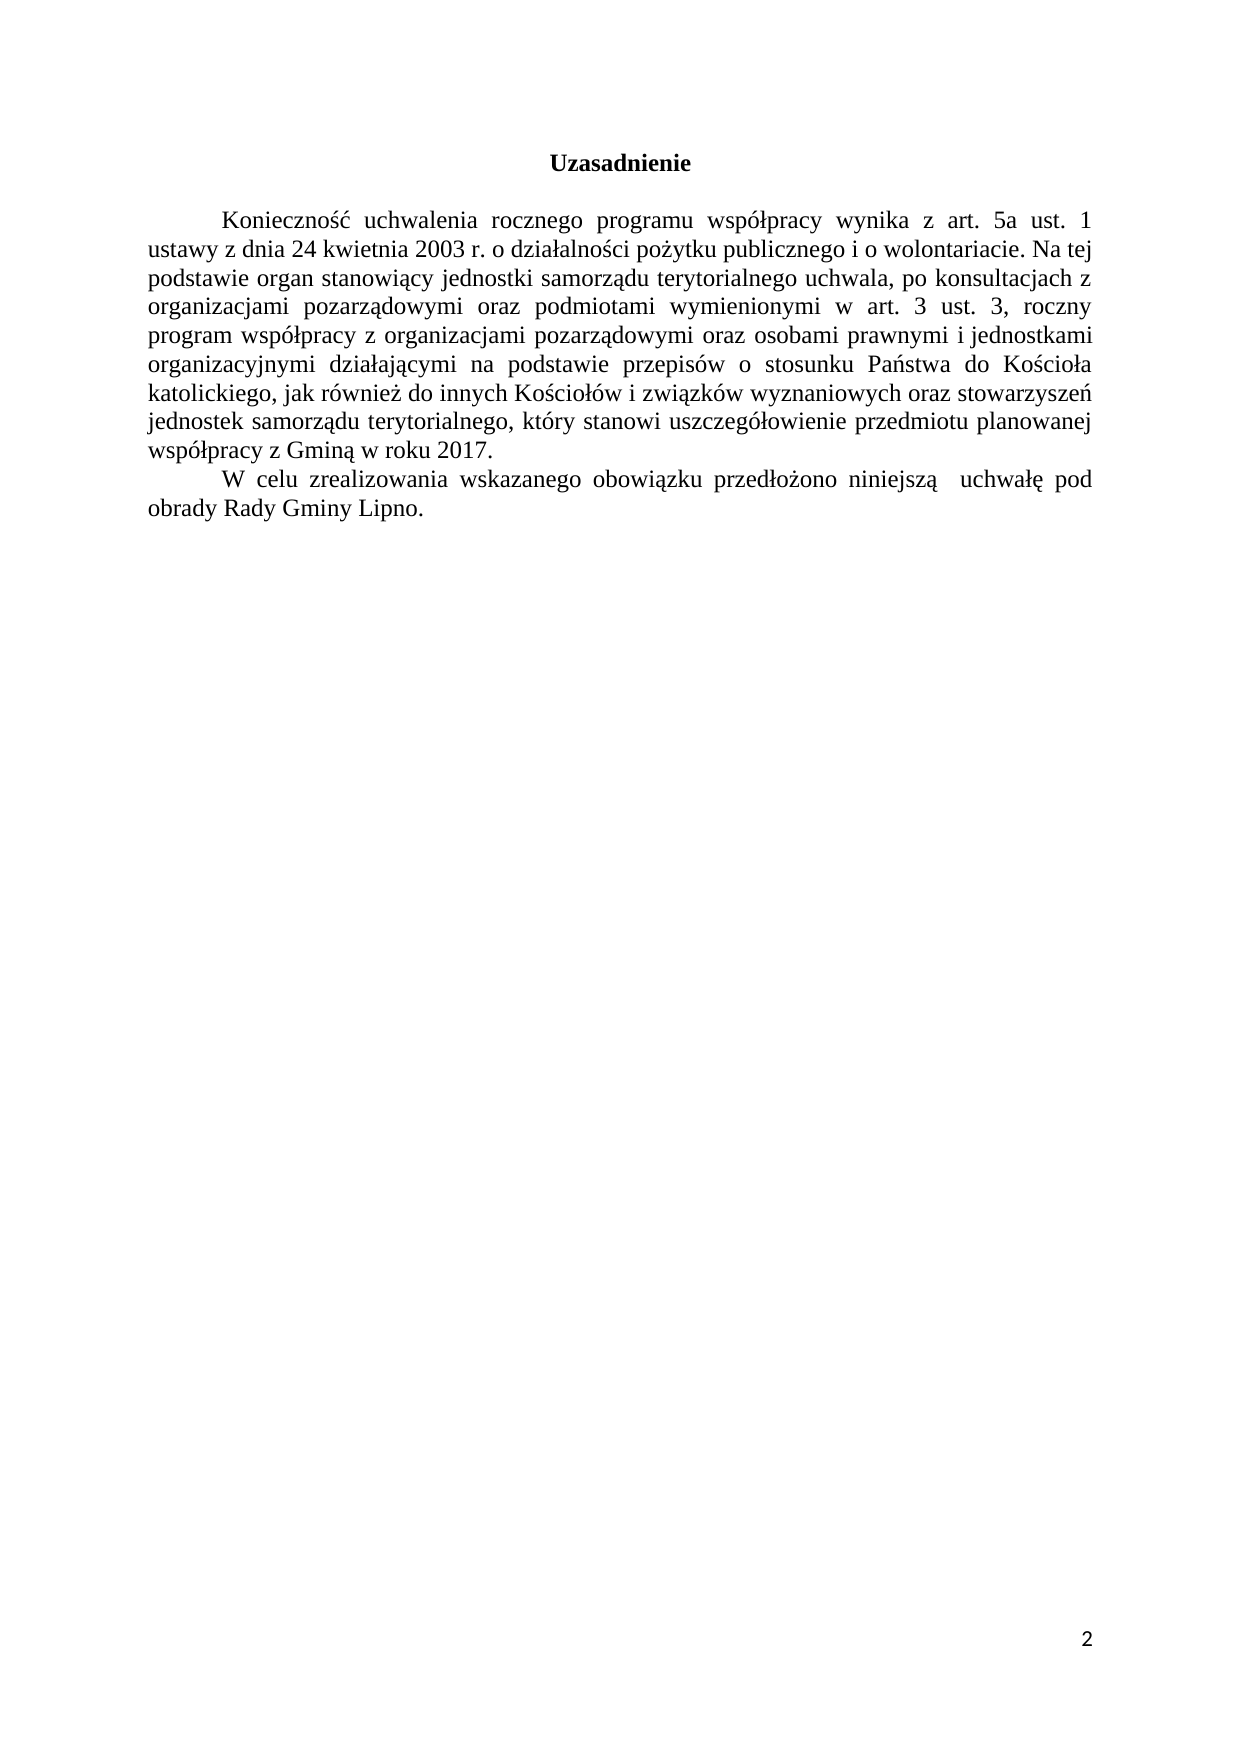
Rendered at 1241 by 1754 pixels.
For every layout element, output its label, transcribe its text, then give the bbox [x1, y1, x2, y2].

text Uzasadnienie [148, 148, 1093, 176]
text Konieczność uchwalenia rocznego programu współpracy wynika z art. 5a ust. 1 ustawy z dnia 24 kwietnia 2003 r. o działalności pożytku publicznego i o wolontariacie. Na tej podstawie organ stanowiący jednostki samorządu terytorialnego uchwala, po konsultacjach z organizacjami pozarządowymi oraz podmiotami wymienionymi w art. 3 ust. 3, roczny program współpracy z organizacjami pozarządowymi oraz osobami prawnymi i jednostkami organizacyjnymi działającymi na podstawie przepisów o stosunku Państwa do Kościoła katolickiego, jak również do innych Kościołów i związków wyznaniowych oraz stowarzyszeń jednostek samorządu terytorialnego, który stanowi uszczegółowienie przedmiotu planowanej współpracy z Gminą w roku 2017. [148, 205, 1093, 464]
text W celu zrealizowania wskazanego obowiązku przedłożono niniejszą uchwałę pod obrady Rady Gminy Lipno. [148, 464, 1093, 521]
